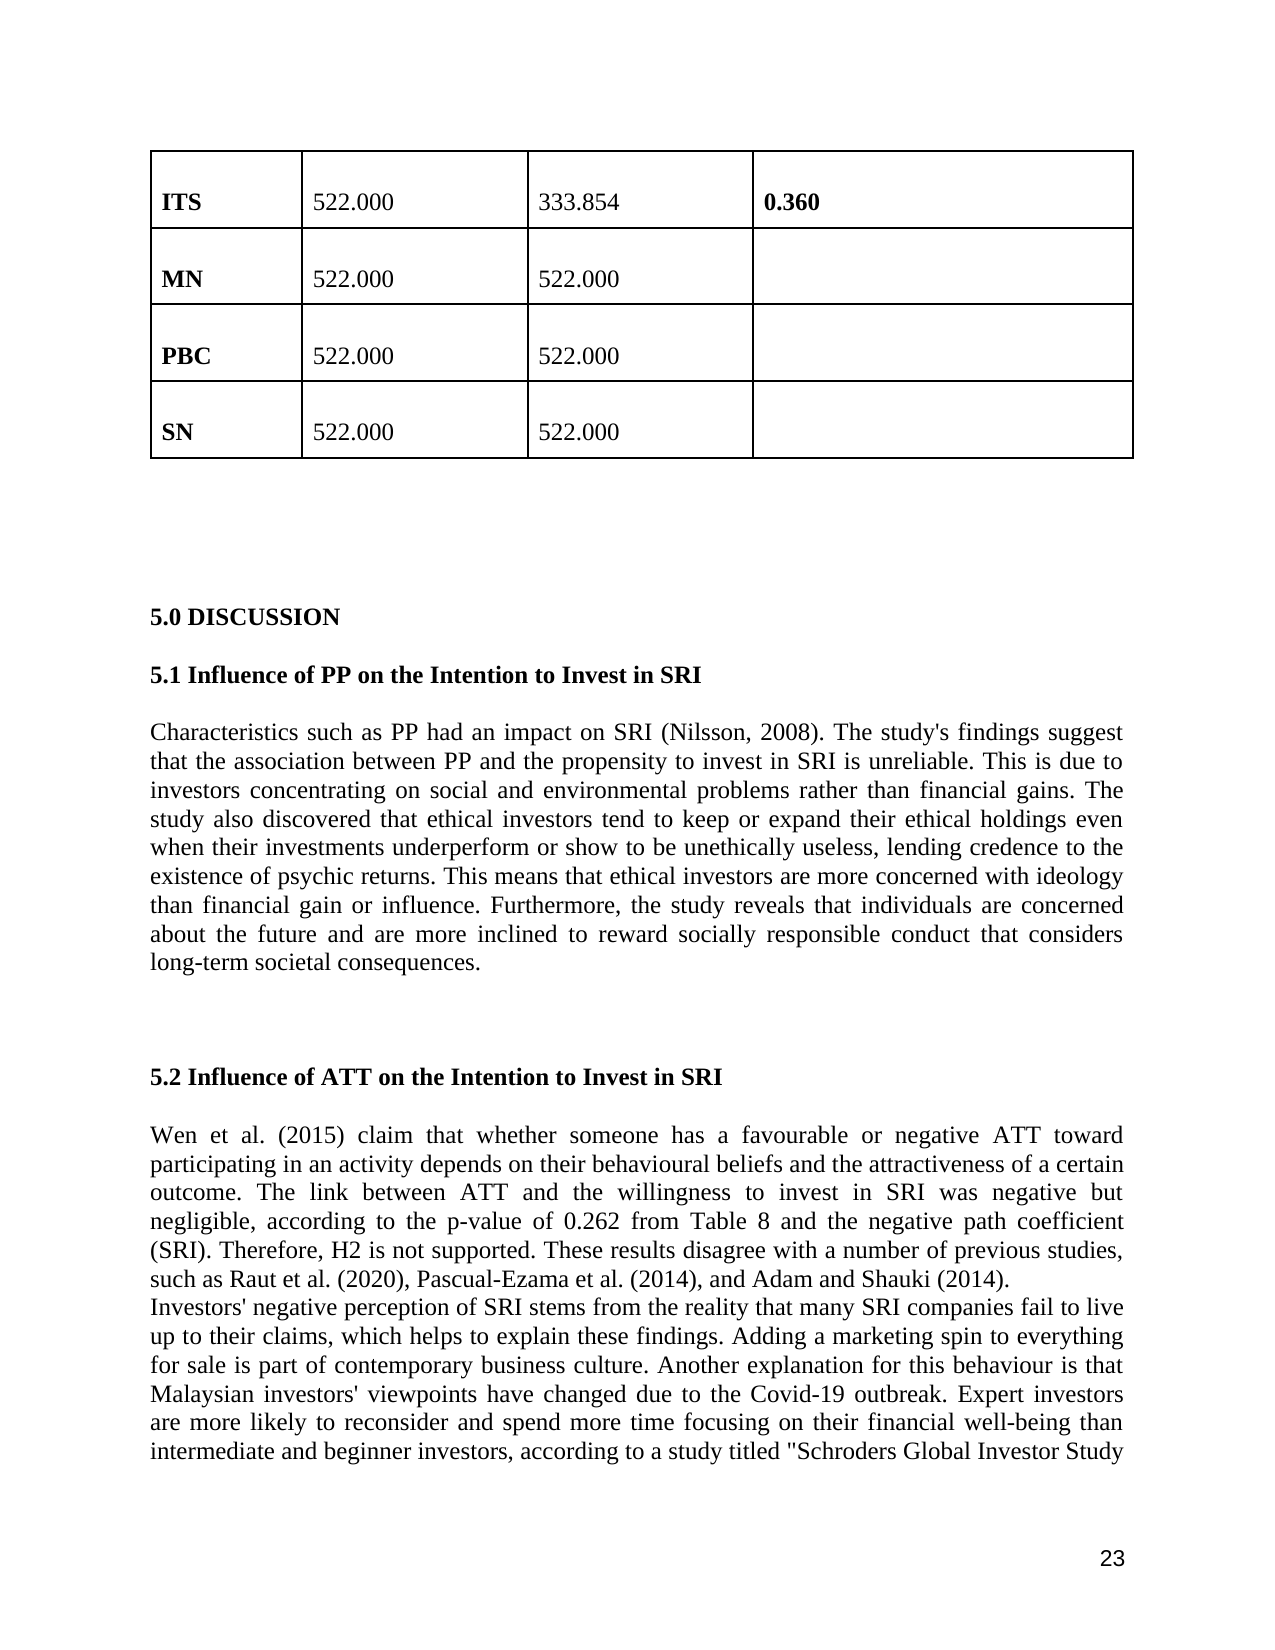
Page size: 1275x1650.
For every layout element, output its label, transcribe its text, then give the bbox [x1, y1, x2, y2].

table_cell PBC [152, 305, 301, 380]
table_cell 522.000 [529, 229, 752, 303]
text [150, 1292, 1125, 1465]
text Characteristics such as PP had an impact on SRI (Nilsson, 2008). The study's findings suggest that the association between PP and the propensity to invest in SRI is unreliable. This is due to investors concentrating on social and environmental problems rather than financial gains. The study also discovered that ethical investors tend to keep or expand their ethical holdings even when their investments underperform or show to be unethically useless, lending credence to the existence of psychic returns. This means that ethical investors are more concerned with ideology than financial gain or influence. Furthermore, the study reveals that individuals are concerned about the future and are more inclined to reward socially responsible conduct that considers long-term societal consequences. [150, 717, 1125, 976]
text Wen et al. (2015) claim that whether someone has a favourable or negative ATT toward participating in an activity depends on their behavioural beliefs and the attractiveness of a certain outcome. The link between ATT and the willingness to invest in SRI was negative but negligible, according to the p-value of 0.262 from Table 8 and the negative path coefficient (SRI). Therefore, H2 is not supported. These results disagree with a number of previous studies, such as Raut et al. (2020), Pascual-Ezama et al. (2014), and Adam and Shauki (2014). [150, 1120, 1125, 1292]
text 5.2 Influence of ATT on the Intention to Invest in SRI [150, 1062, 1125, 1091]
table_cell MN [152, 229, 301, 303]
table_cell [754, 229, 1132, 303]
table_cell SN [152, 382, 301, 457]
table_cell ITS [152, 152, 301, 227]
text 5.1 Influence of PP on the Intention to Invest in SRI [150, 660, 1125, 689]
table_cell [754, 382, 1132, 457]
table_cell 522.000 [303, 229, 527, 303]
table_cell 522.000 [529, 305, 752, 380]
table_cell [754, 305, 1132, 380]
table_cell 0.360 [754, 152, 1132, 227]
table_cell 522.000 [303, 305, 527, 380]
table_cell 522.000 [529, 382, 752, 457]
table_cell 522.000 [303, 152, 527, 227]
table_cell 522.000 [303, 382, 527, 457]
table_cell 333.854 [529, 152, 752, 227]
text 5.0 DISCUSSION [150, 602, 1125, 631]
